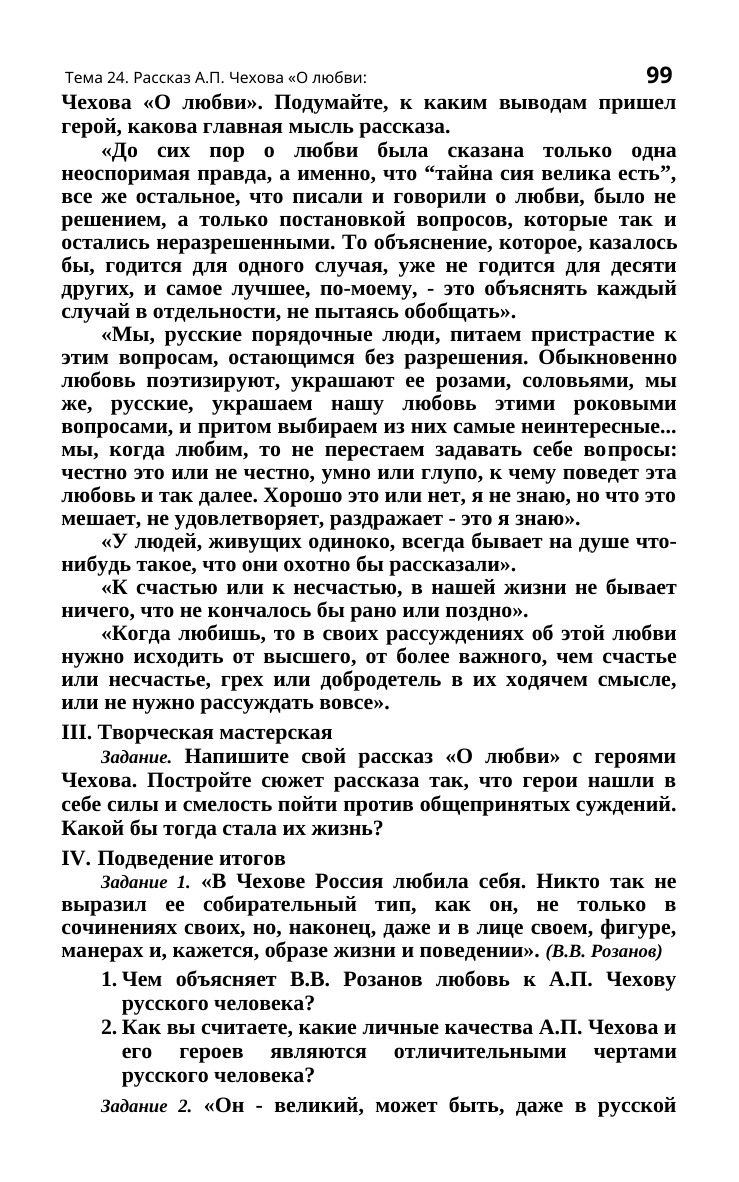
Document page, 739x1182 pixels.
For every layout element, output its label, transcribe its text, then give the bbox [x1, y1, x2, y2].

text Задание. Напишите свой рассказ «О любви» с героями Чехова. Постройте сюжет рассказа так, что герои нашли в себе силы и смелость пойти против общепринятых суждений. Какой бы тогда стала их жизнь? [61, 744, 677, 840]
text «К счастью или к несчастью, в нашей жизни не бывает ничего, что не кончалось бы рано или поздно». [61, 576, 677, 622]
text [61, 1094, 677, 1117]
text «Когда любишь, то в своих рассуждениях об этой любви нужно исходить от высшего, от более важного, чем счастье или несчастье, грех или добродетель в их ходячем смысле, или не нужно рассуждать вовсе». [61, 622, 677, 714]
list Творческая мастерская [61, 720, 677, 744]
text Задание 1. «В Чехове Россия любила себя. Никто так не выразил ее собирательный тип, как он, не только в сочинениях своих, но, наконец, даже и в лице своем, фигуре, манерах и, кажется, образе жизни и поведении». (В.В. Розанов) [61, 870, 677, 962]
list Как вы считаете, какие личные качества А.П. Чехова и его героев являются отличительными чертами русского человека? [101, 1015, 677, 1087]
text «Мы, русские порядочные люди, питаем пристрастие к этим вопросам, остающимся без разрешения. Обыкновенно любовь поэтизируют, украшают ее розами, соловьями, мы же, русские, украшаем нашу любовь этими роковыми вопросами, и притом выбираем из них самые неинтересные... мы, когда любим, то не перестаем задавать себе вопросы: честно это или не честно, умно или глупо, к чему поведет эта любовь и так далее. Хорошо это или нет, я не знаю, но что это мешает, не удовлетворяет, раздражает - это я знаю». [61, 323, 677, 530]
list Чем объясняет В.В. Розанов любовь к А.П. Чехову русского человека? [101, 967, 677, 1015]
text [61, 90, 677, 139]
text «До сих пор о любви была сказана только одна неоспоримая правда, а именно, что “тайна сия велика есть”, все же остальное, что писали и говорили о любви, было не решением, а только постановкой вопросов, которые так и остались неразрешенными. То объяснение, которое, казалось бы, годится для одного случая, уже не годится для десяти других, и самое лучшее, по-моему, - это объяснять каждый случай в отдельности, не пытаясь обобщать». [61, 139, 677, 323]
list Подведение итогов [61, 847, 677, 870]
text «У людей, живущих одиноко, всегда бывает на душе что-нибудь такое, что они охотно бы рассказали». [61, 530, 677, 576]
